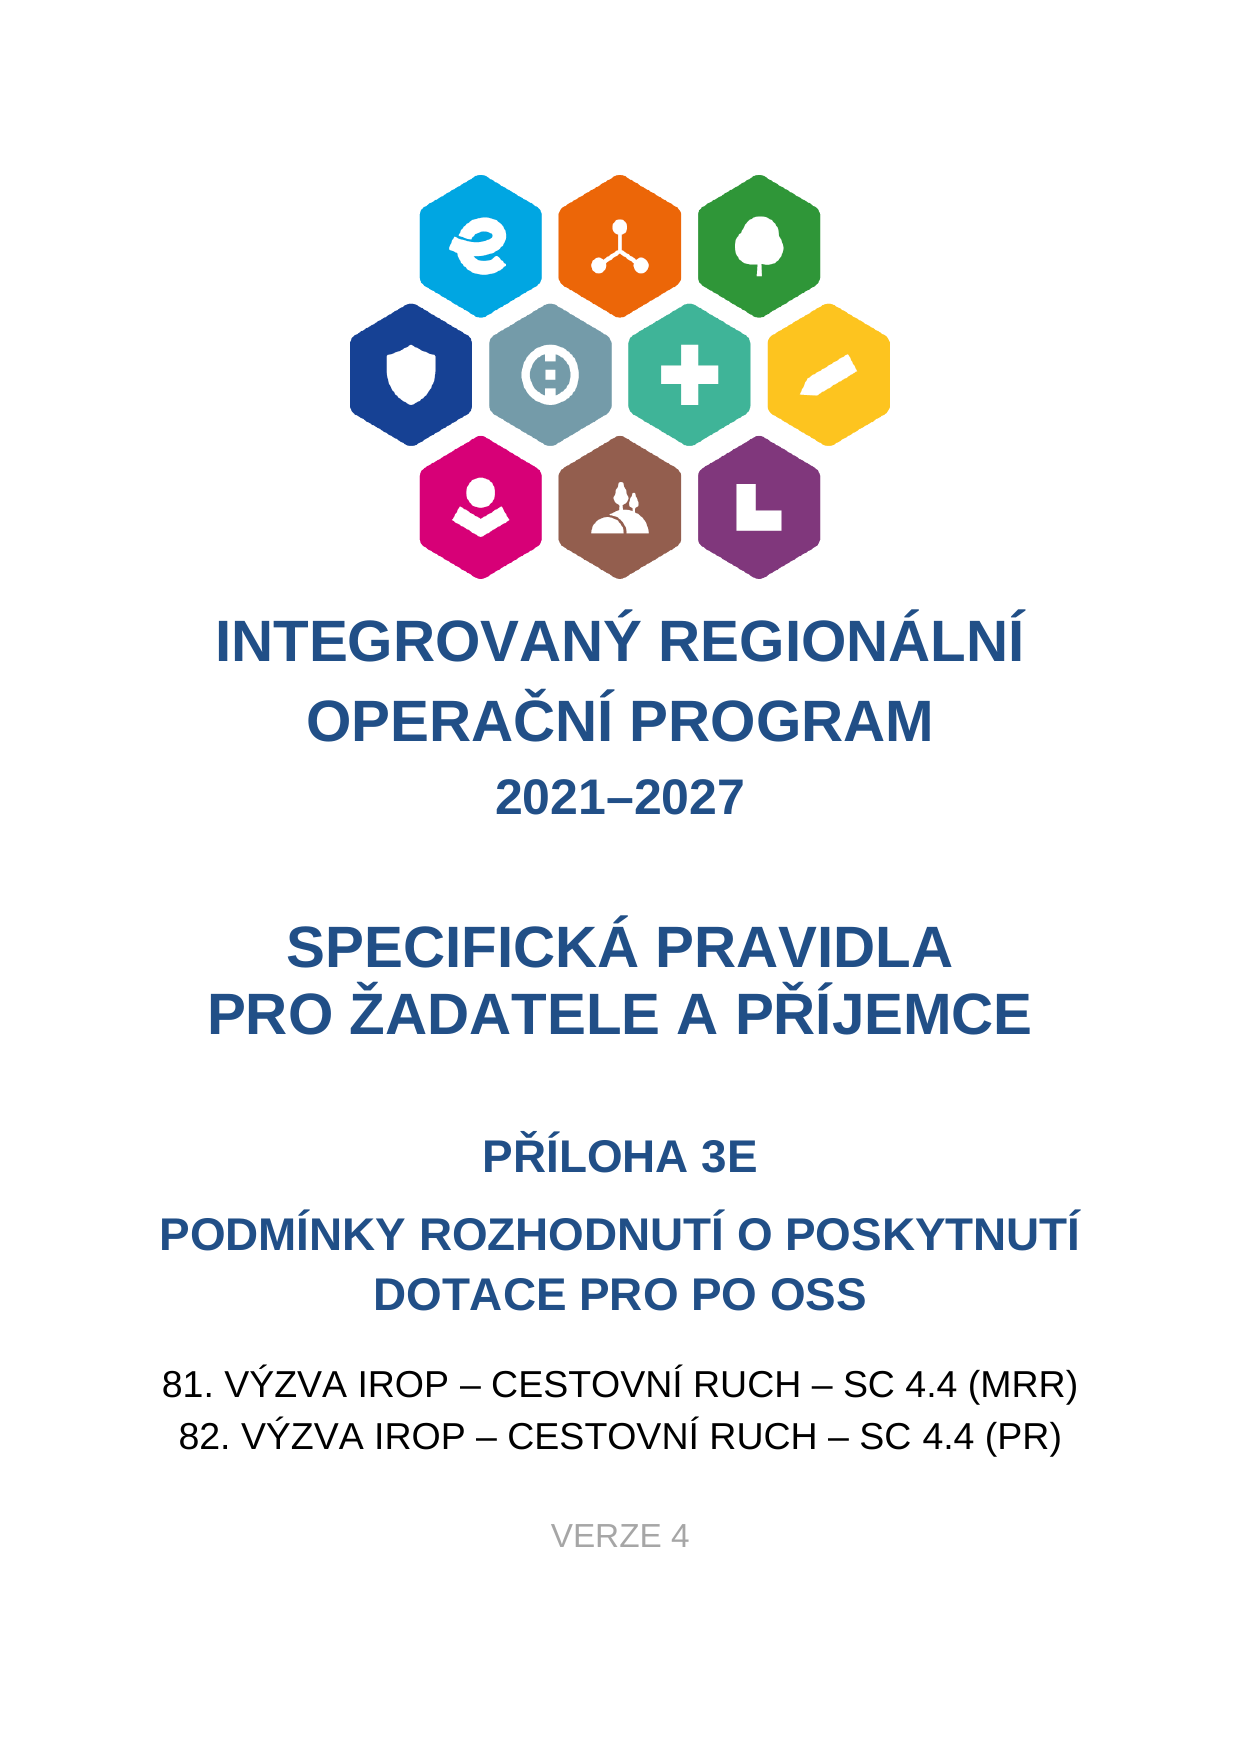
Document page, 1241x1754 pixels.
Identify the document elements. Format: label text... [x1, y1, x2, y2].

text 2021–2027 [148, 768, 1093, 825]
text 81. výzva IROP – CESTOVNÍ RUCH – SC 4.4 (MRR) [148, 1362, 1093, 1406]
text 82. VÝZVA IROP – CESTOVNÍ RUCH – SC 4.4 (PR) [148, 1414, 1093, 1457]
text SPECIFICKÁ PRAVIDLA PRO ŽADATELE A PŘÍJEMCE [148, 913, 1093, 1047]
text PodMÍNKY Rozhodnutí o poskytnutí dotace pro PO OSS [148, 1207, 1093, 1320]
text PŘÍLOHA 3E [148, 1129, 1093, 1182]
picture [323, 158, 916, 607]
text verze 4 [148, 1516, 1093, 1554]
